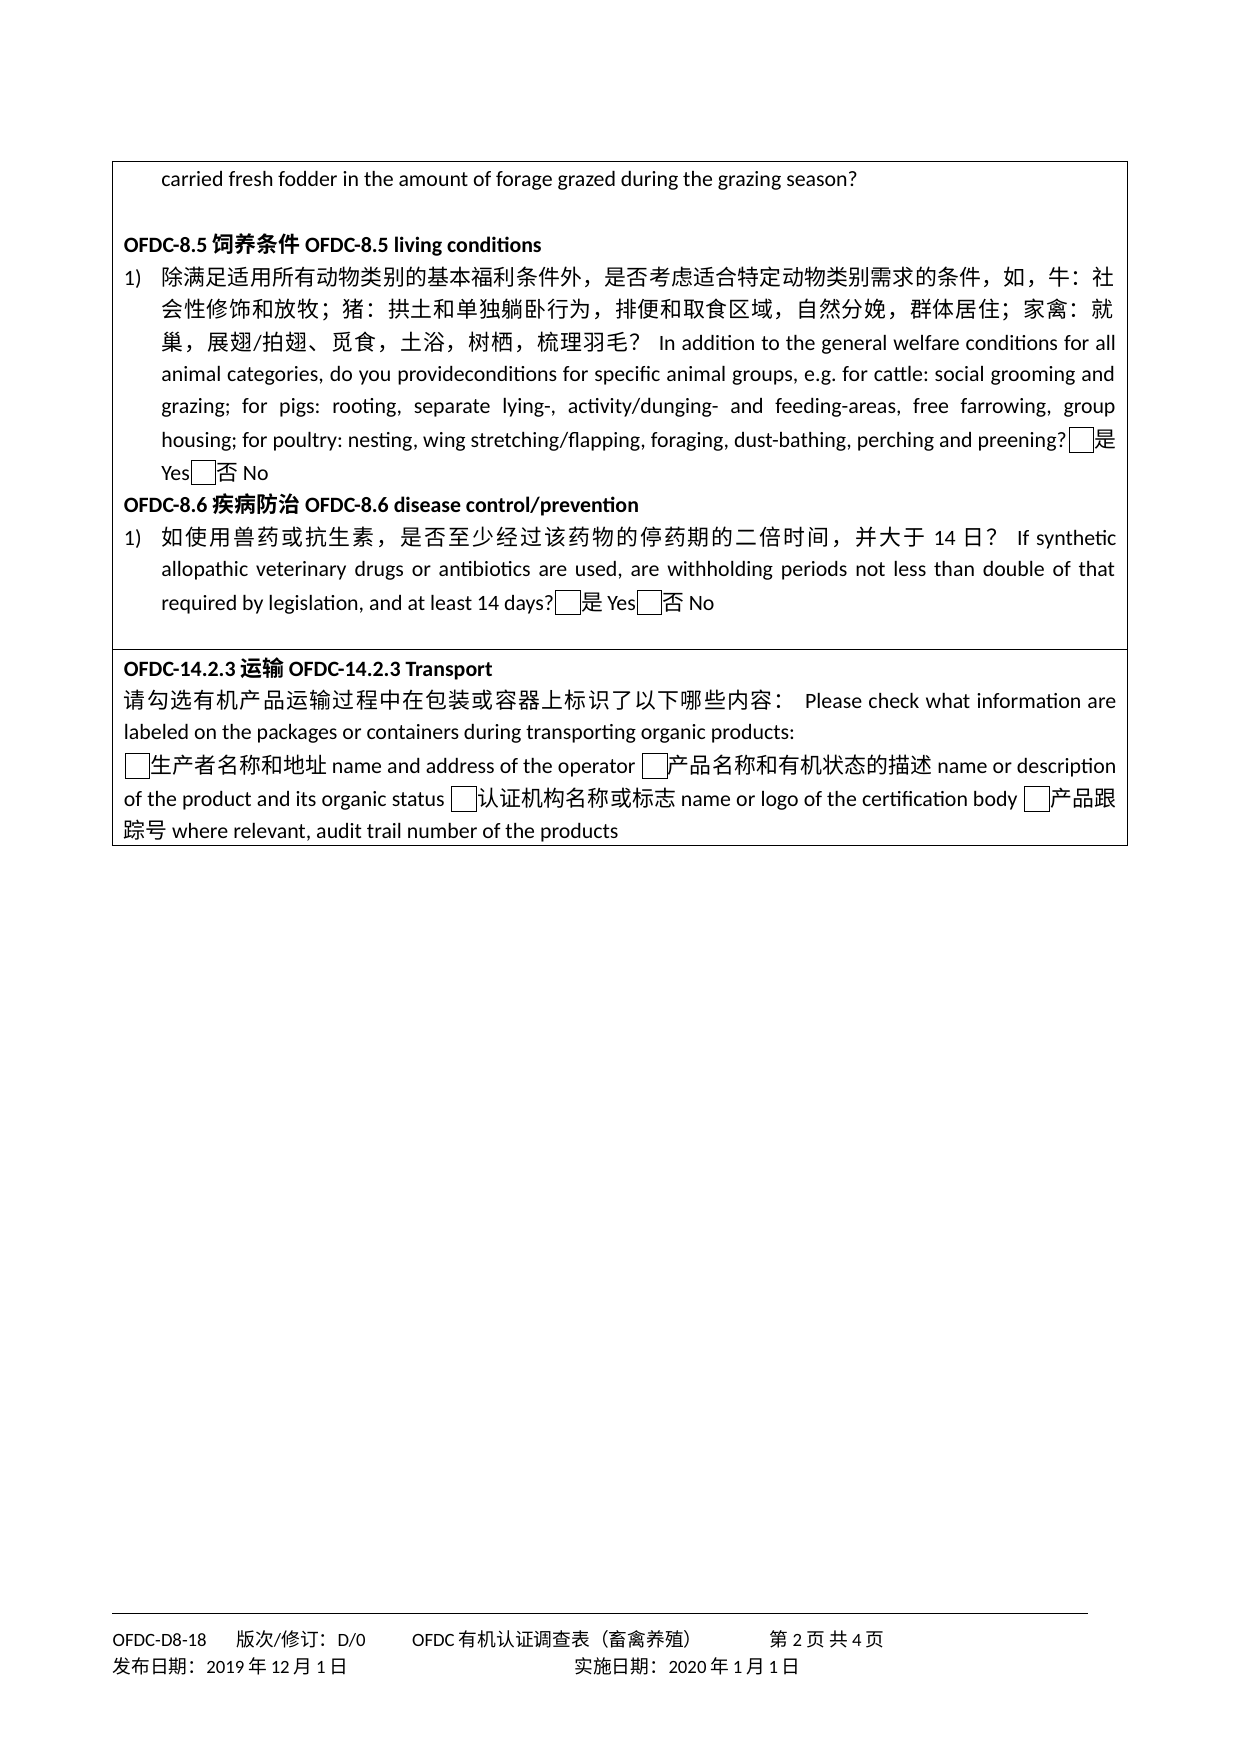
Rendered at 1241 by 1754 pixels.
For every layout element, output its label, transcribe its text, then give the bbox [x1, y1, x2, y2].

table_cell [113, 162, 1127, 649]
table_cell OFDC-14.2.3运输 OFDC-14.2.3 Transport 请勾选有机产品运输过程中在包装或容器上标识了以下哪些内容： Please check what information are labeled on the packages or containers during transporting organic products: 生产者名称和地址name and address of the operator 产品名称和有机状态的描述name or description of the product and its organic status 认证机构名称或标志name or logo of the certification body 产品跟踪号where relevant, audit trail number of the products [113, 650, 1127, 845]
